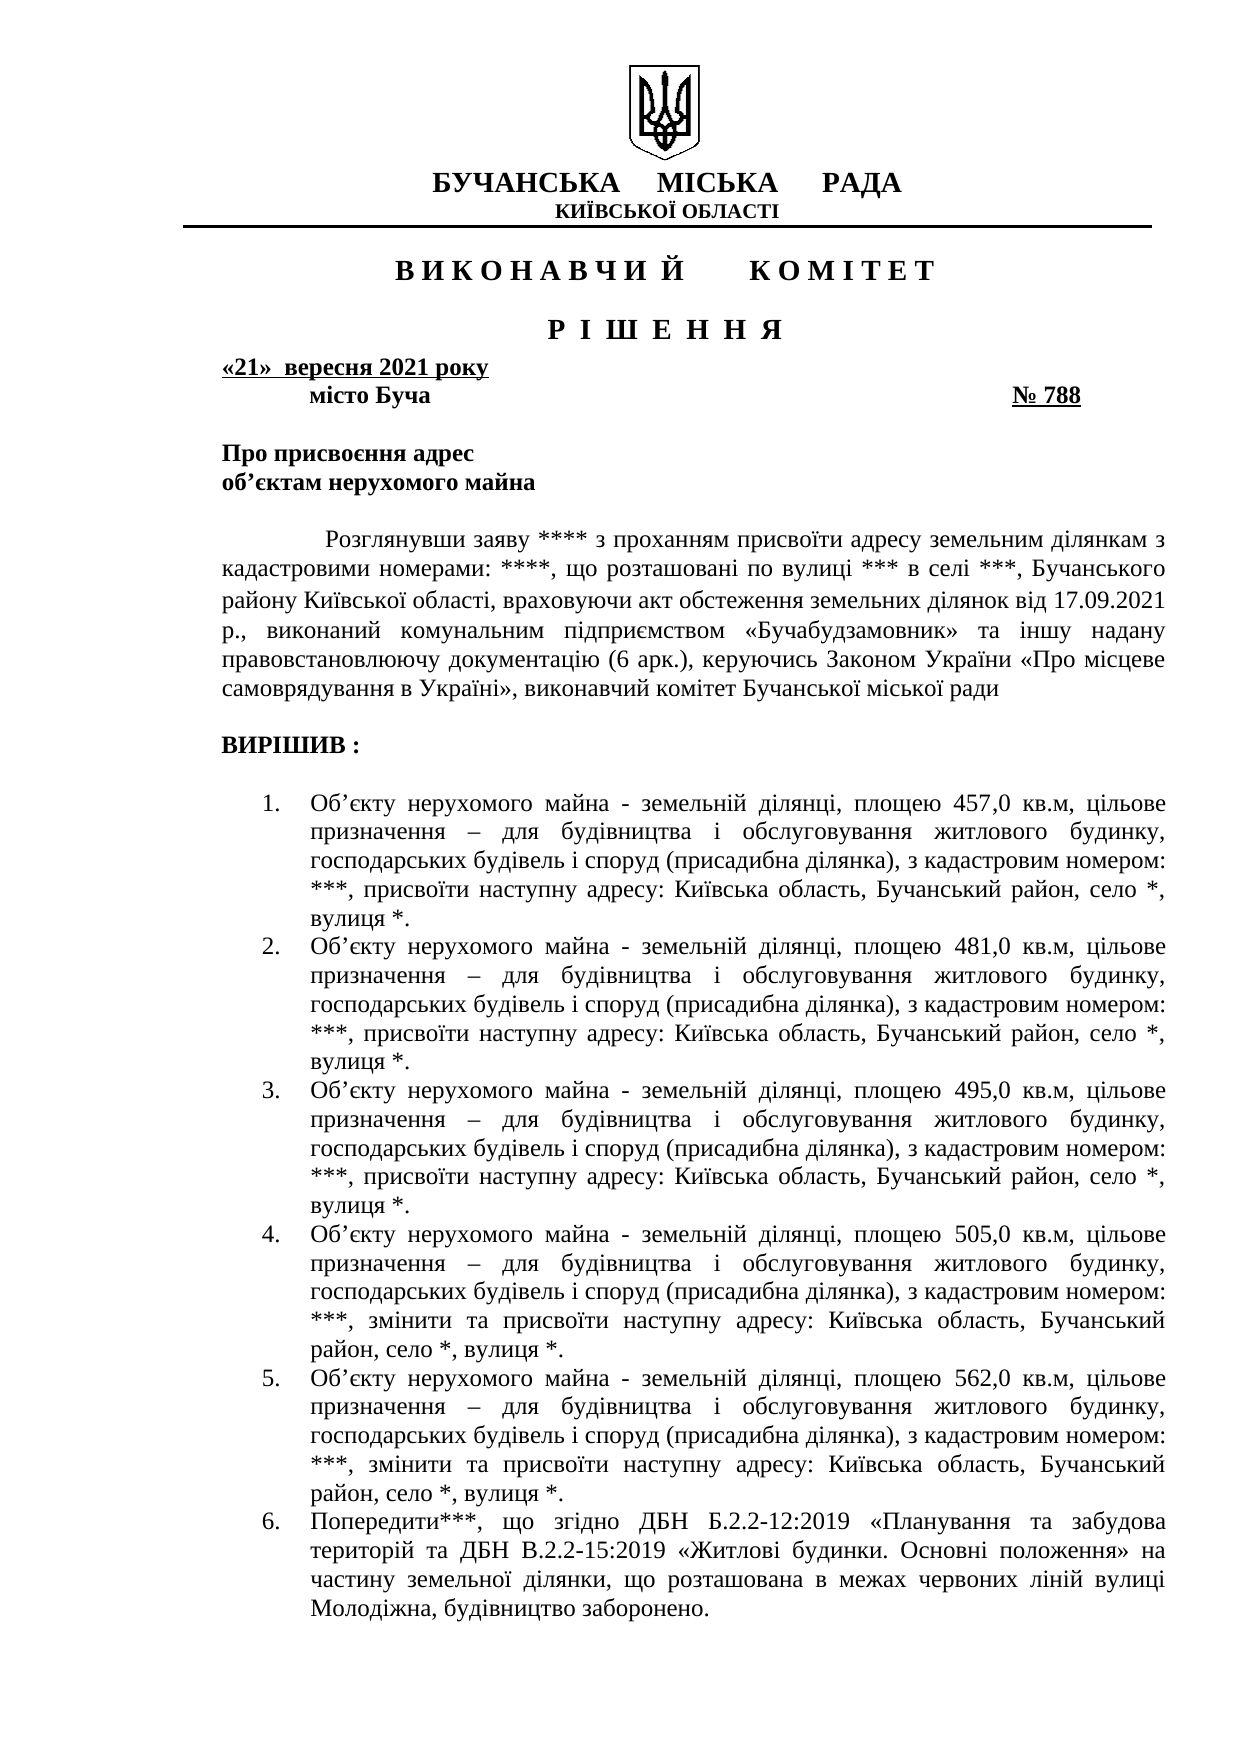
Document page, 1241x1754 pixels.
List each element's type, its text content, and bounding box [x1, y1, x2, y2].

list Об’єкту нерухомого майна - земельній ділянці, площею 457,0 кв.м, цільове призначення – для будівництва і обслуговування житлового будинку, господарських будівель і споруд (присадибна ділянка), з кадастровим номером: ***, присвоїти наступну адресу: Київська область, Бучанський район, село *, вулиця *. [262, 788, 1166, 931]
list Об’єкту нерухомого майна - земельній ділянці, площею 505,0 кв.м, цільове призначення – для будівництва і обслуговування житлового будинку, господарських будівель і споруд (присадибна ділянка), з кадастровим номером: ***, змінити та присвоїти наступну адресу: Київська область, Бучанський район, село *, вулиця *. [262, 1219, 1166, 1363]
list Об’єкту нерухомого майна - земельній ділянці, площею 562,0 кв.м, цільове призначення – для будівництва і обслуговування житлового будинку, господарських будівель і споруд (присадибна ділянка), з кадастровим номером: ***, змінити та присвоїти наступну адресу: Київська область, Бучанський район, село *, вулиця *. [262, 1363, 1166, 1506]
list Попередити***, що згідно ДБН Б.2.2-12:2019 «Планування та забудова територій та ДБН В.2.2-15:2019 «Житлові будинки. Основні положення» на частину земельної ділянки, що розташована в межах червоних ліній вулиці Молодіжна, будівництво заборонено. [262, 1506, 1167, 1621]
text В И К О Н А В Ч И Й К О М І Т Е Т [177, 253, 1152, 287]
text Р І Ш Е Н Н Я [177, 312, 1152, 345]
text Про присвоєння адрес [222, 438, 1152, 467]
text БУЧАНСЬКА МІСЬКА РАДА [183, 165, 1152, 199]
text Розглянувши заяву **** з проханням присвоїти адресу земельним ділянкам з кадастровими номерами: ****, що розташовані по вулиці *** в селі ***, Бучанського району Київської області, враховуючи акт обстеження земельних ділянок від 17.09.2021 р., виконаний комунальним підприємством «Бучабудзамовник» та іншу надану правовстановлюючу документацію (6 арк.), керуючись Законом України «Про місцеве самоврядування в Україні», виконавчий комітет Бучанської міської ради [222, 524, 1166, 701]
text «21» вересня 2021 року [222, 352, 1152, 380]
text ВИРІШИВ : [177, 730, 1152, 759]
list Об’єкту нерухомого майна - земельній ділянці, площею 495,0 кв.м, цільове призначення – для будівництва і обслуговування житлового будинку, господарських будівель і споруд (присадибна ділянка), з кадастровим номером: ***, присвоїти наступну адресу: Київська область, Бучанський район, село *, вулиця *. [262, 1075, 1166, 1219]
text місто Буча № 788 [222, 380, 1152, 409]
list Об’єкту нерухомого майна - земельній ділянці, площею 481,0 кв.м, цільове призначення – для будівництва і обслуговування житлового будинку, господарських будівель і споруд (присадибна ділянка), з кадастровим номером: ***, присвоїти наступну адресу: Київська область, Бучанський район, село *, вулиця *. [262, 931, 1166, 1075]
text об’єктам нерухомого майна [222, 467, 1152, 495]
text КИЇВСЬКОЇ ОБЛАСТІ [183, 199, 1152, 225]
